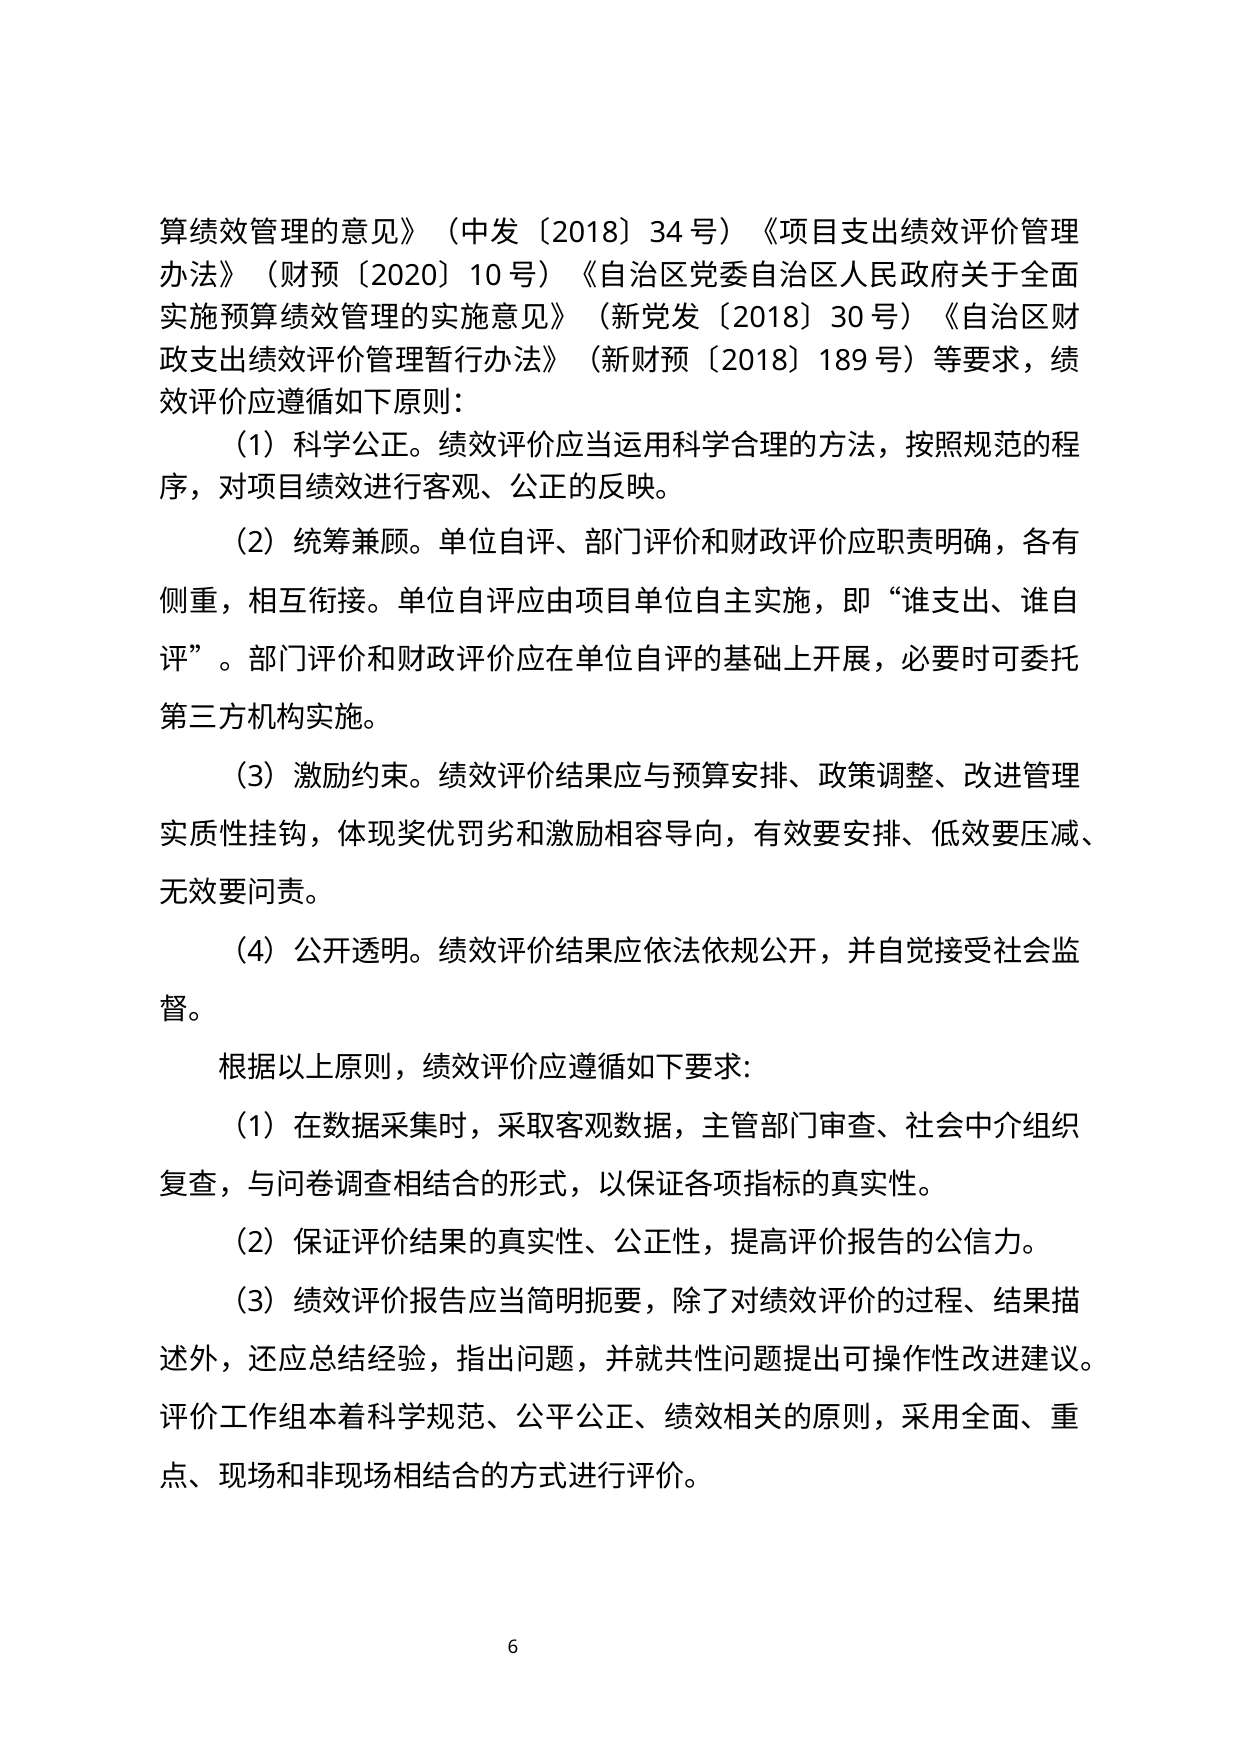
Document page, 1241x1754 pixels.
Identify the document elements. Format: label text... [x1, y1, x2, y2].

text （2）统筹兼顾。单位自评、部门评价和财政评价应职责明确，各有侧重，相互衔接。单位自评应由项目单位自主实施，即“谁支出、谁自评”。部门评价和财政评价应在单位自评的基础上开展，必要时可委托第三方机构实施。 [159, 506, 1081, 739]
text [159, 209, 1081, 421]
text （1）科学公正。绩效评价应当运用科学合理的方法，按照规范的程序，对项目绩效进行客观、公正的反映。 [159, 421, 1081, 506]
text （3）激励约束。绩效评价结果应与预算安排、政策调整、改进管理实质性挂钩，体现奖优罚劣和激励相容导向，有效要安排、低效要压减、无效要问责。 [159, 739, 1081, 914]
text （4）公开透明。绩效评价结果应依法依规公开，并自觉接受社会监督。 [159, 914, 1081, 1031]
text （2）保证评价结果的真实性、公正性，提高评价报告的公信力。 [159, 1206, 1081, 1264]
text （3）绩效评价报告应当简明扼要，除了对绩效评价的过程、结果描述外，还应总结经验，指出问题，并就共性问题提出可操作性改进建议。评价工作组本着科学规范、公平公正、绩效相关的原则，采用全面、重点、现场和非现场相结合的方式进行评价。 [159, 1264, 1081, 1498]
text （1）在数据采集时，采取客观数据，主管部门审查、社会中介组织复查，与问卷调查相结合的形式，以保证各项指标的真实性。 [159, 1089, 1081, 1206]
text 根据以上原则，绩效评价应遵循如下要求: [159, 1031, 1081, 1089]
